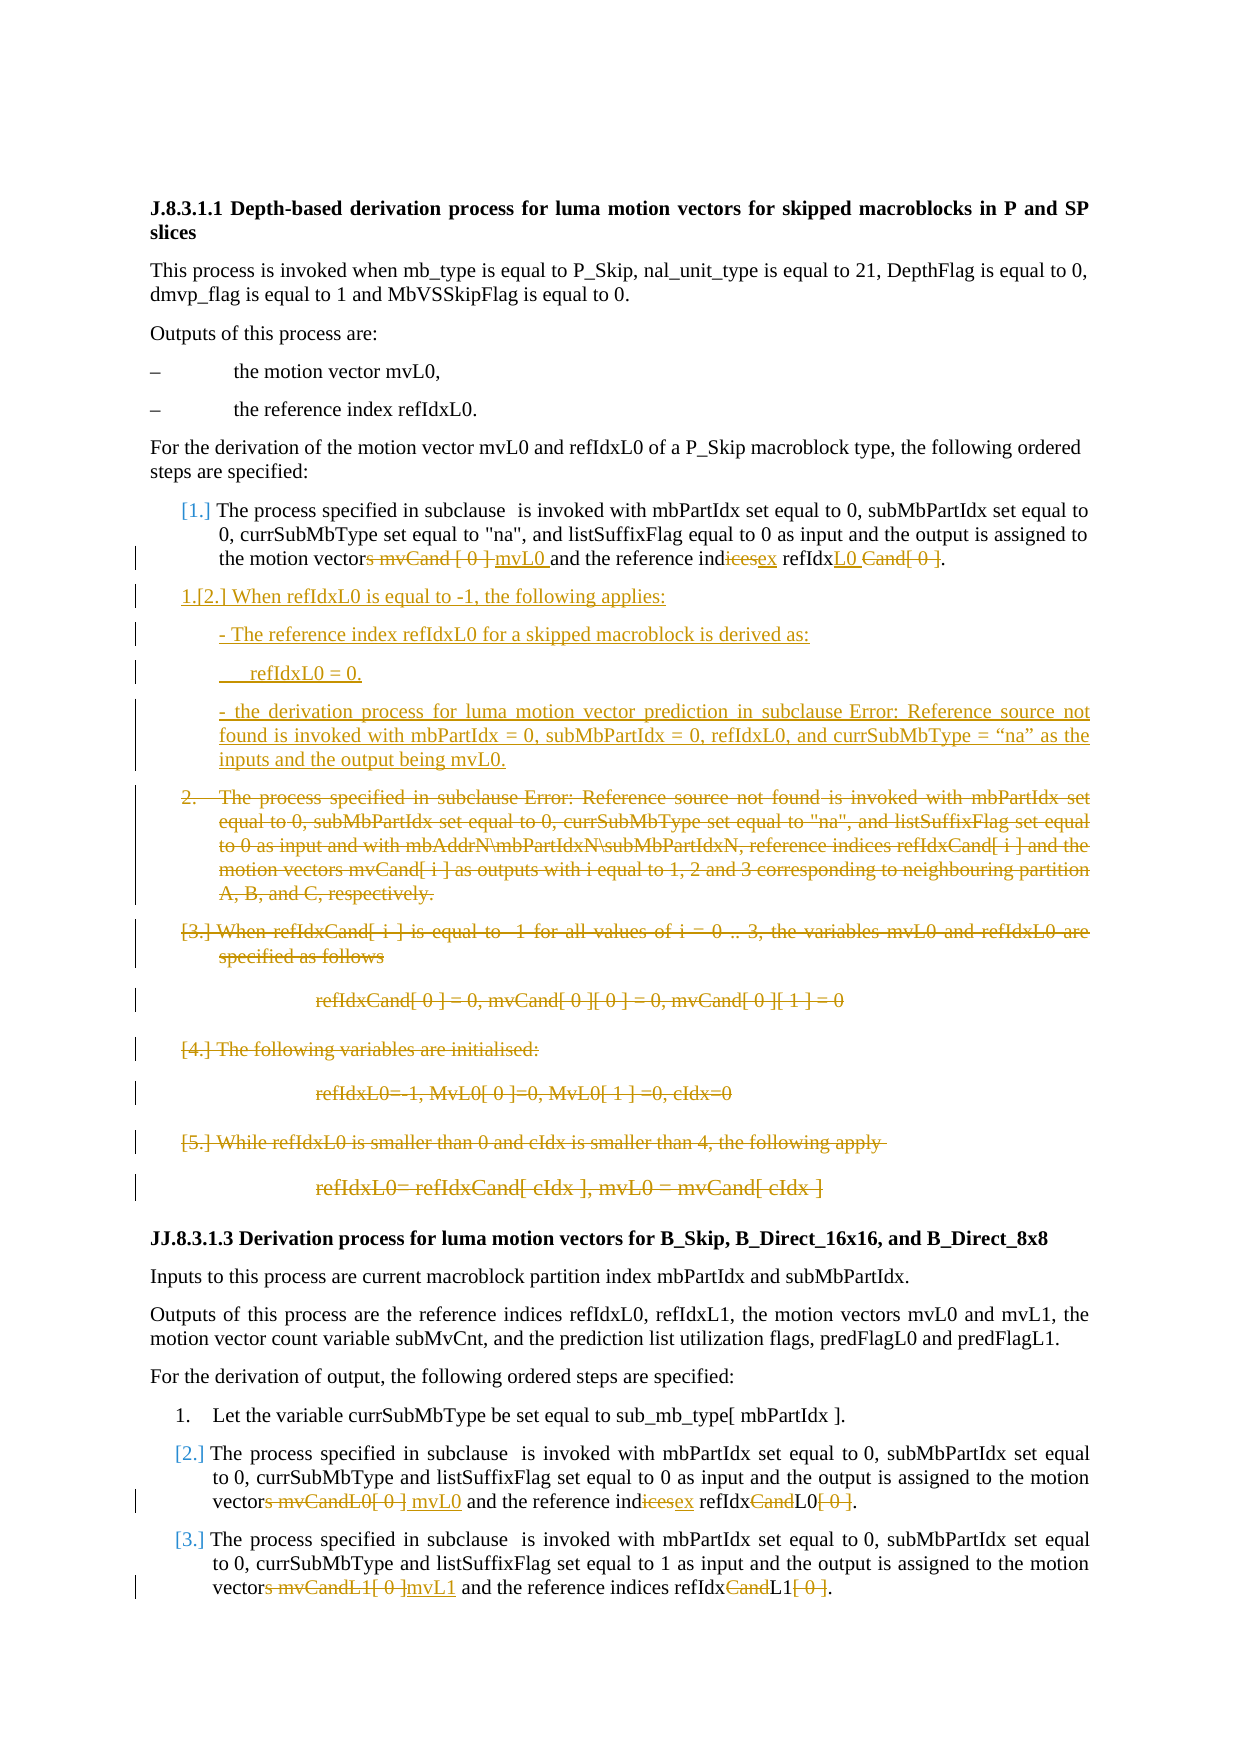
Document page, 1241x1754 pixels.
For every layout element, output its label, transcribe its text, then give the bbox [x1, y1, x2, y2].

text Outputs of this process are: [150, 321, 1090, 345]
list The process specified in subclause J.8.3.1.5 is invoked with mbPartIdx set equal to 0, subMbPartIdx set equal to 0, currSubMbType set equal to "na", and listSuffixFlag equal to 0 as input and the output is assigned to the motion vectorand the reference ind refIdx. [181, 498, 1090, 570]
text For the derivation of output, the following ordered steps are specified: [150, 1364, 1090, 1388]
list J.8.3.1.3 Derivation process for luma motion vectors for B_Skip, B_Direct_16x16, and B_Direct_8x8 [150, 1226, 1090, 1249]
text For the derivation of the motion vector mvL0 and refIdxL0 of a P_Skip macroblock type, the following ordered steps are specified: [150, 435, 1090, 483]
text Outputs of this process are the reference indices refIdxL0, refIdxL1, the motion vectors mvL0 and mvL1, the motion vector count variable subMvCnt, and the prediction list utilization flags, predFlagL0 and predFlagL1. [150, 1302, 1090, 1350]
text J.8.3.1.1 Depth-based derivation process for luma motion vectors for skipped macroblocks in P and SP slices [150, 196, 1090, 244]
text – the motion vector mvL0, [150, 359, 1090, 383]
list The process specified in subclause J.8.3.1.5 is invoked with mbPartIdx set equal to 0, subMbPartIdx set equal to 0, currSubMbType and listSuffixFlag set equal to 0 as input and the output is assigned to the motion vector and the reference ind refIdxL0. [175, 1441, 1090, 1513]
list Let the variable currSubMbType be set equal to sub_mb_type[ mbPartIdx ]. [175, 1402, 1090, 1427]
text – the reference index refIdxL0. [150, 397, 1090, 421]
text Inputs to this process are current macroblock partition index mbPartIdx and subMbPartIdx. [150, 1264, 1090, 1288]
list The process specified in subclause J.8.3.1.5 is invoked with mbPartIdx set equal to 0, subMbPartIdx set equal to 0, currSubMbType and listSuffixFlag set equal to 1 as input and the output is assigned to the motion vector and the reference indices refIdxL1. [175, 1527, 1090, 1599]
text This process is invoked when mb_type is equal to P_Skip, nal_unit_type is equal to 21, DepthFlag is equal to 0, dmvp_flag is equal to 1 and MbVSSkipFlag is equal to 0. [150, 258, 1090, 306]
